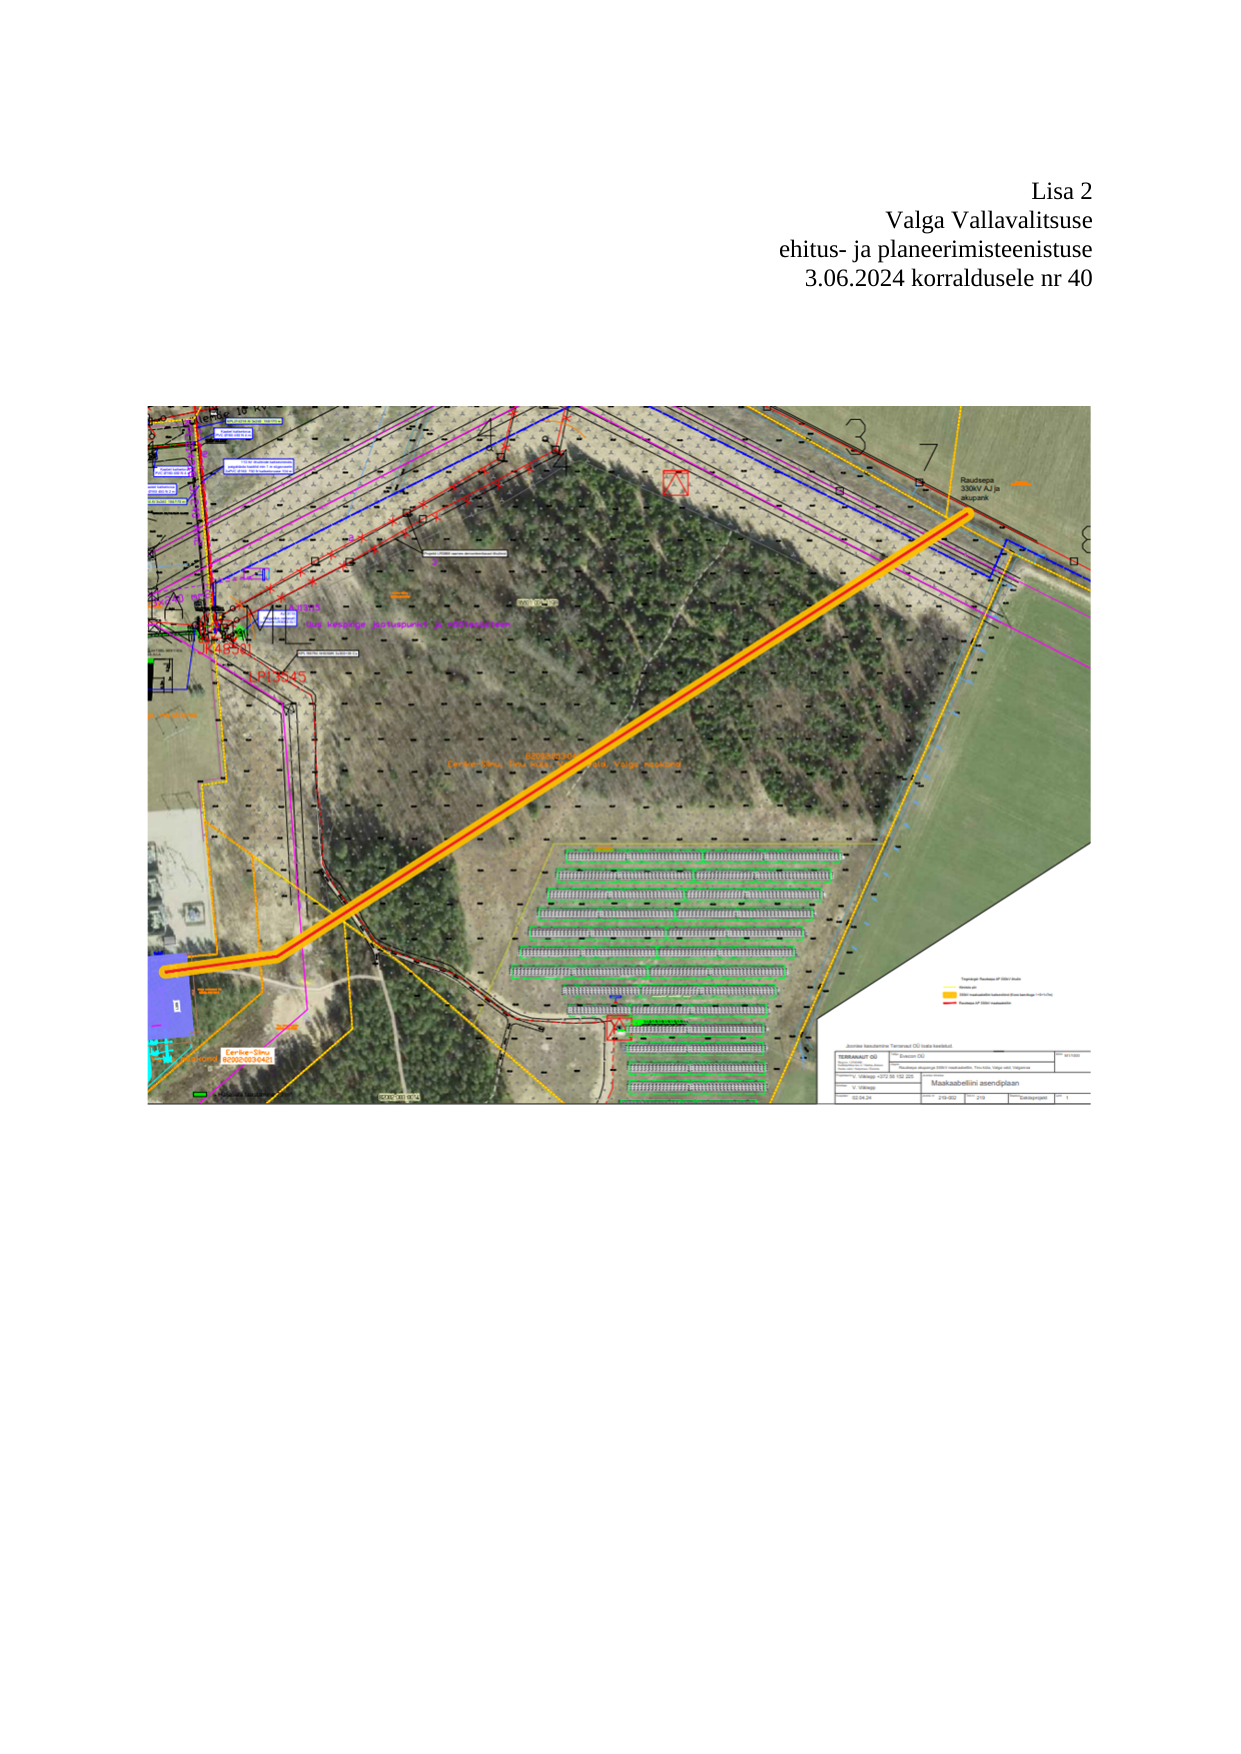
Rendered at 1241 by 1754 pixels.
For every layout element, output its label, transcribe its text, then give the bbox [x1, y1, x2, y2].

text ehitus- ja planeerimisteenistuse [148, 234, 1093, 263]
text 3.06.2024 korraldusele nr 40 [148, 263, 1093, 291]
text Valga Vallavalitsuse [148, 205, 1093, 234]
text Lisa 2 [148, 176, 1093, 205]
picture [147, 406, 1091, 1105]
